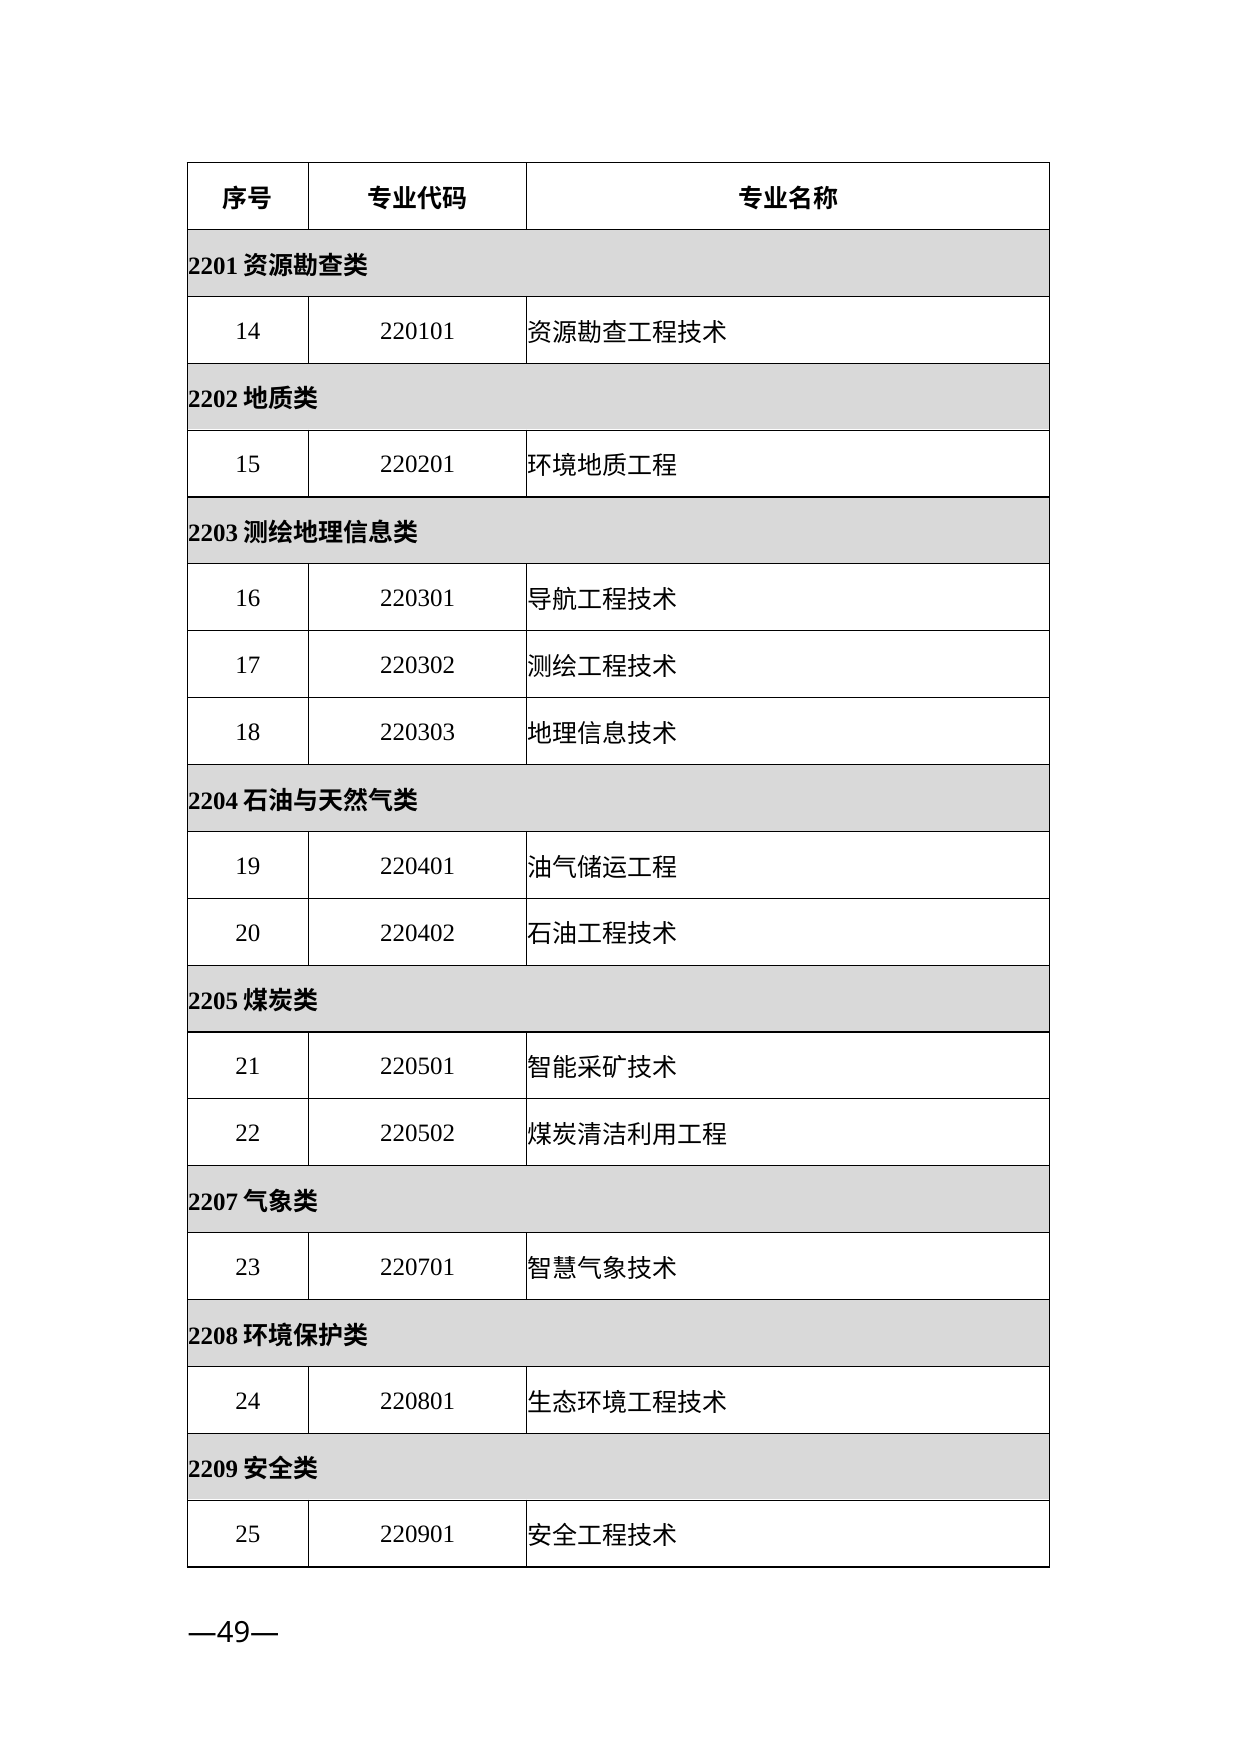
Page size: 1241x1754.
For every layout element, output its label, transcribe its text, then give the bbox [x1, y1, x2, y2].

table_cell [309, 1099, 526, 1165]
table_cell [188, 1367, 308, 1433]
table_header 序号 [188, 163, 308, 229]
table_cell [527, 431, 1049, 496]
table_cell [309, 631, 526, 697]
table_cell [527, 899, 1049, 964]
table_header 专业名称 [527, 163, 1049, 229]
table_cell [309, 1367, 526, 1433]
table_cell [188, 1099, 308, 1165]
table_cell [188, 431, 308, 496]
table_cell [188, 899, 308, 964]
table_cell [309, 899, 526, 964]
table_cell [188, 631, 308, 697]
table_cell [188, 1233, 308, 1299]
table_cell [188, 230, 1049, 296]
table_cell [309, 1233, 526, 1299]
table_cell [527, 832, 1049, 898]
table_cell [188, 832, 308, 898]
table_header 专业代码 [309, 163, 526, 229]
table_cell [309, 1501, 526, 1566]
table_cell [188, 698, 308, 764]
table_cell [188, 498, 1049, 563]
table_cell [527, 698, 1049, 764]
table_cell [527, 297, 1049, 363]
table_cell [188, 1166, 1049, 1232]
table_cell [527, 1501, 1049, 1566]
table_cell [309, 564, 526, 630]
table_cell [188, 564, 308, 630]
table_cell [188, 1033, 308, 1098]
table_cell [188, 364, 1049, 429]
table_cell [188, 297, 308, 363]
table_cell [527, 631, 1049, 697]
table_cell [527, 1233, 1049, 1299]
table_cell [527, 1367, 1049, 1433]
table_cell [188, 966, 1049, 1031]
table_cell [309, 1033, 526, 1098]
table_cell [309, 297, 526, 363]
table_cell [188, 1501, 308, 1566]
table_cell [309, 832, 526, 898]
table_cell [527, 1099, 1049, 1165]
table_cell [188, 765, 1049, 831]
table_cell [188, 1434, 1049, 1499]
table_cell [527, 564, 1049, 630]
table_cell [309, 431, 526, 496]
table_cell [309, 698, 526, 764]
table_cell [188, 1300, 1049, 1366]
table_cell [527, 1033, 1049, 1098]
